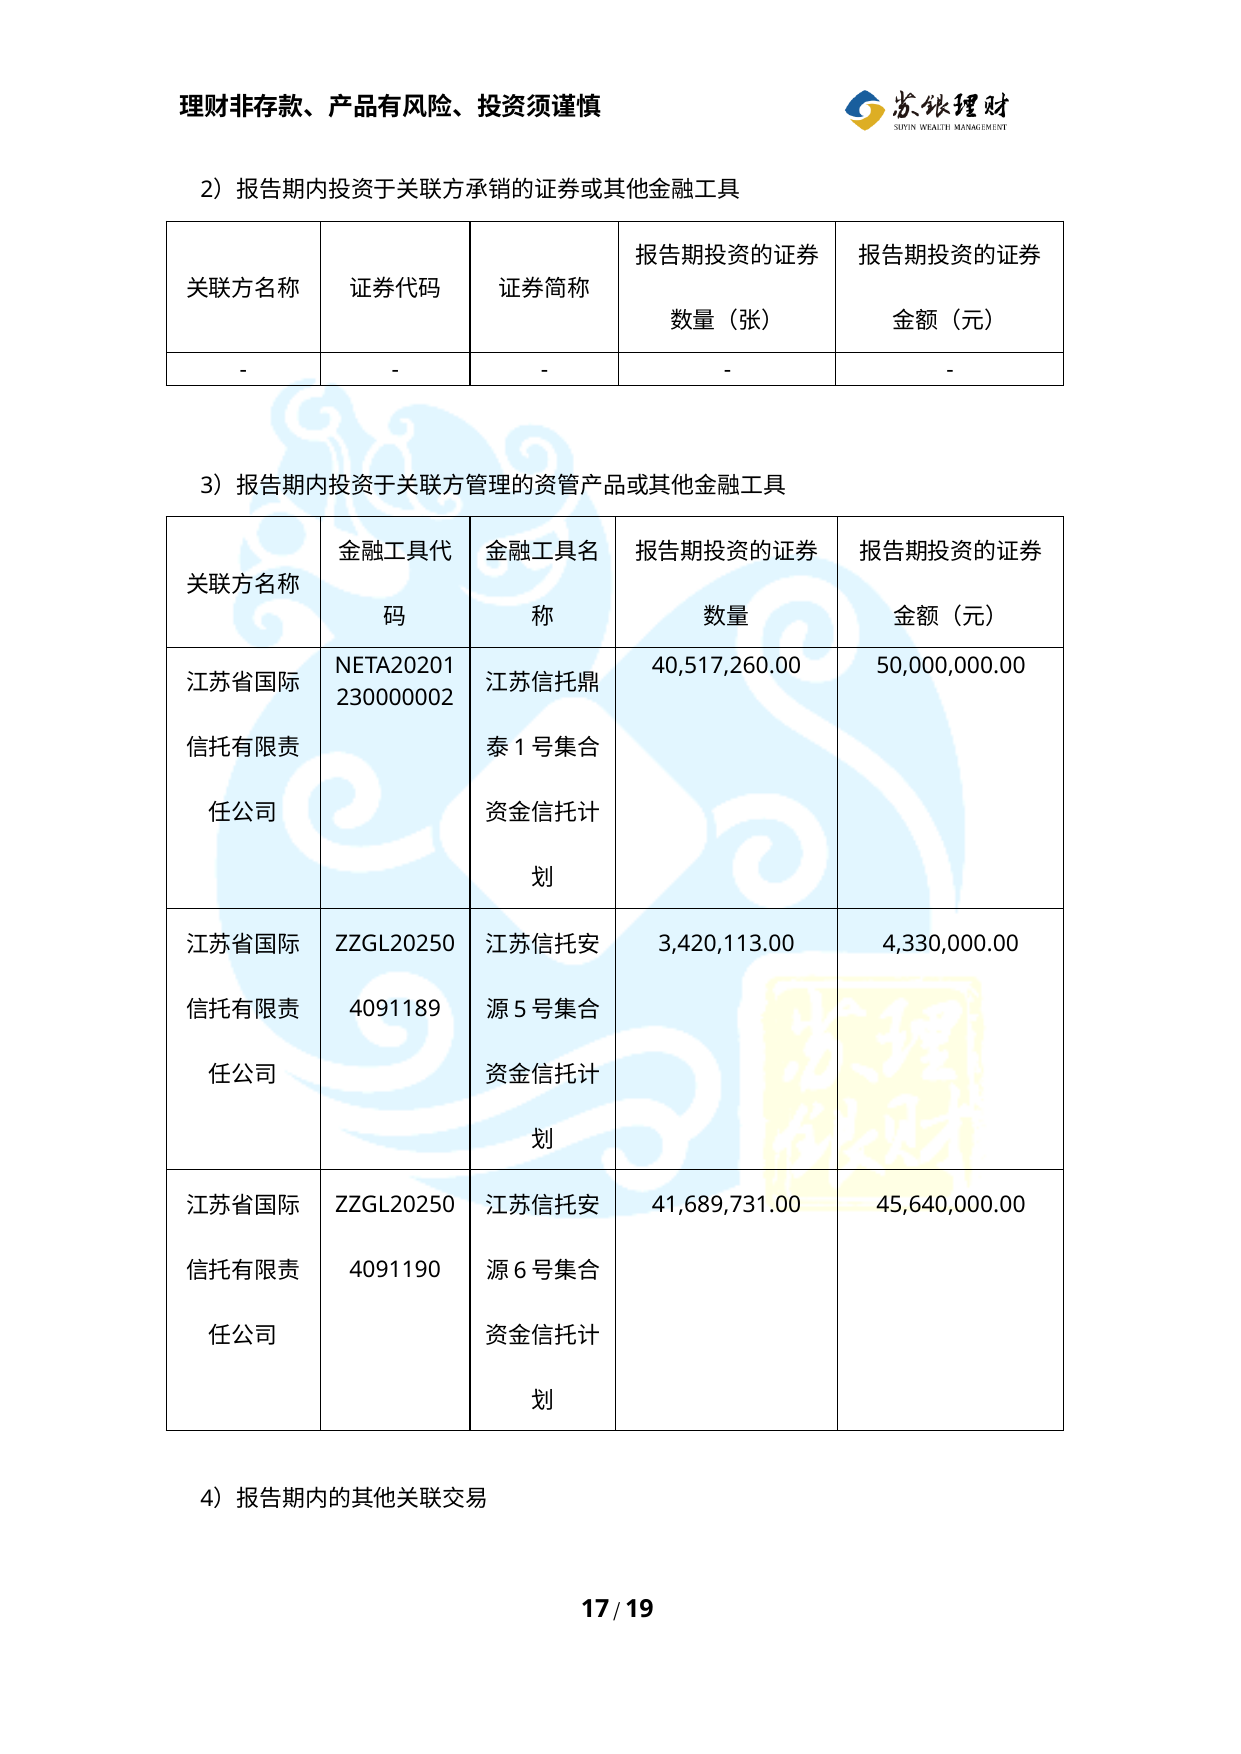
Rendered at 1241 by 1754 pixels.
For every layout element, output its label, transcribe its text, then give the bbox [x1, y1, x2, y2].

table_header 金融工具代码 [321, 517, 469, 647]
picture [820, 72, 1039, 143]
table_cell - [471, 353, 618, 385]
table_header 报告期投资的证券数量 [616, 517, 837, 647]
table_cell 3,420,113.00 [616, 909, 837, 1169]
table_header 金融工具名称 [471, 517, 615, 647]
table_header 报告期投资的证券金额（元） [836, 222, 1063, 352]
table_cell 江苏信托安源5号集合资金信托计划 [471, 909, 615, 1169]
table_cell ZZGL202504091190 [321, 1170, 469, 1430]
table_cell 江苏省国际信托有限责任公司 [167, 909, 320, 1169]
table_cell 50,000,000.00 [838, 648, 1063, 908]
table_header 关联方名称 [167, 222, 320, 352]
table_cell 41,689,731.00 [616, 1170, 837, 1430]
table_cell 江苏信托鼎泰1号集合资金信托计划 [471, 648, 615, 908]
table_cell - [619, 353, 835, 385]
table_cell - [321, 353, 469, 385]
table_header 证券简称 [471, 222, 618, 352]
table_header 证券代码 [321, 222, 469, 352]
table_cell - [836, 353, 1063, 385]
table_cell 45,640,000.00 [838, 1170, 1063, 1430]
table_cell ZZGL202504091189 [321, 909, 469, 1169]
table_cell 江苏信托安源6号集合资金信托计划 [471, 1170, 615, 1430]
table_cell 40,517,260.00 [616, 648, 837, 908]
table_cell 4,330,000.00 [838, 909, 1063, 1169]
table_header 报告期投资的证券数量（张） [619, 222, 835, 352]
table_header 报告期投资的证券金额（元） [838, 517, 1063, 647]
table_cell 江苏省国际信托有限责任公司 [167, 648, 320, 908]
table_cell 江苏省国际信托有限责任公司 [167, 1170, 320, 1430]
text 2）报告期内投资于关联方承销的证券或其他金融工具 [177, 156, 1053, 221]
list 报告期内投资于关联方管理的资管产品或其他金融工具 [177, 451, 1053, 516]
table_cell NETA20201230000002 [321, 648, 469, 908]
table_header 关联方名称 [167, 517, 320, 647]
table_cell - [167, 353, 320, 385]
list 报告期内的其他关联交易 [177, 1464, 1053, 1529]
